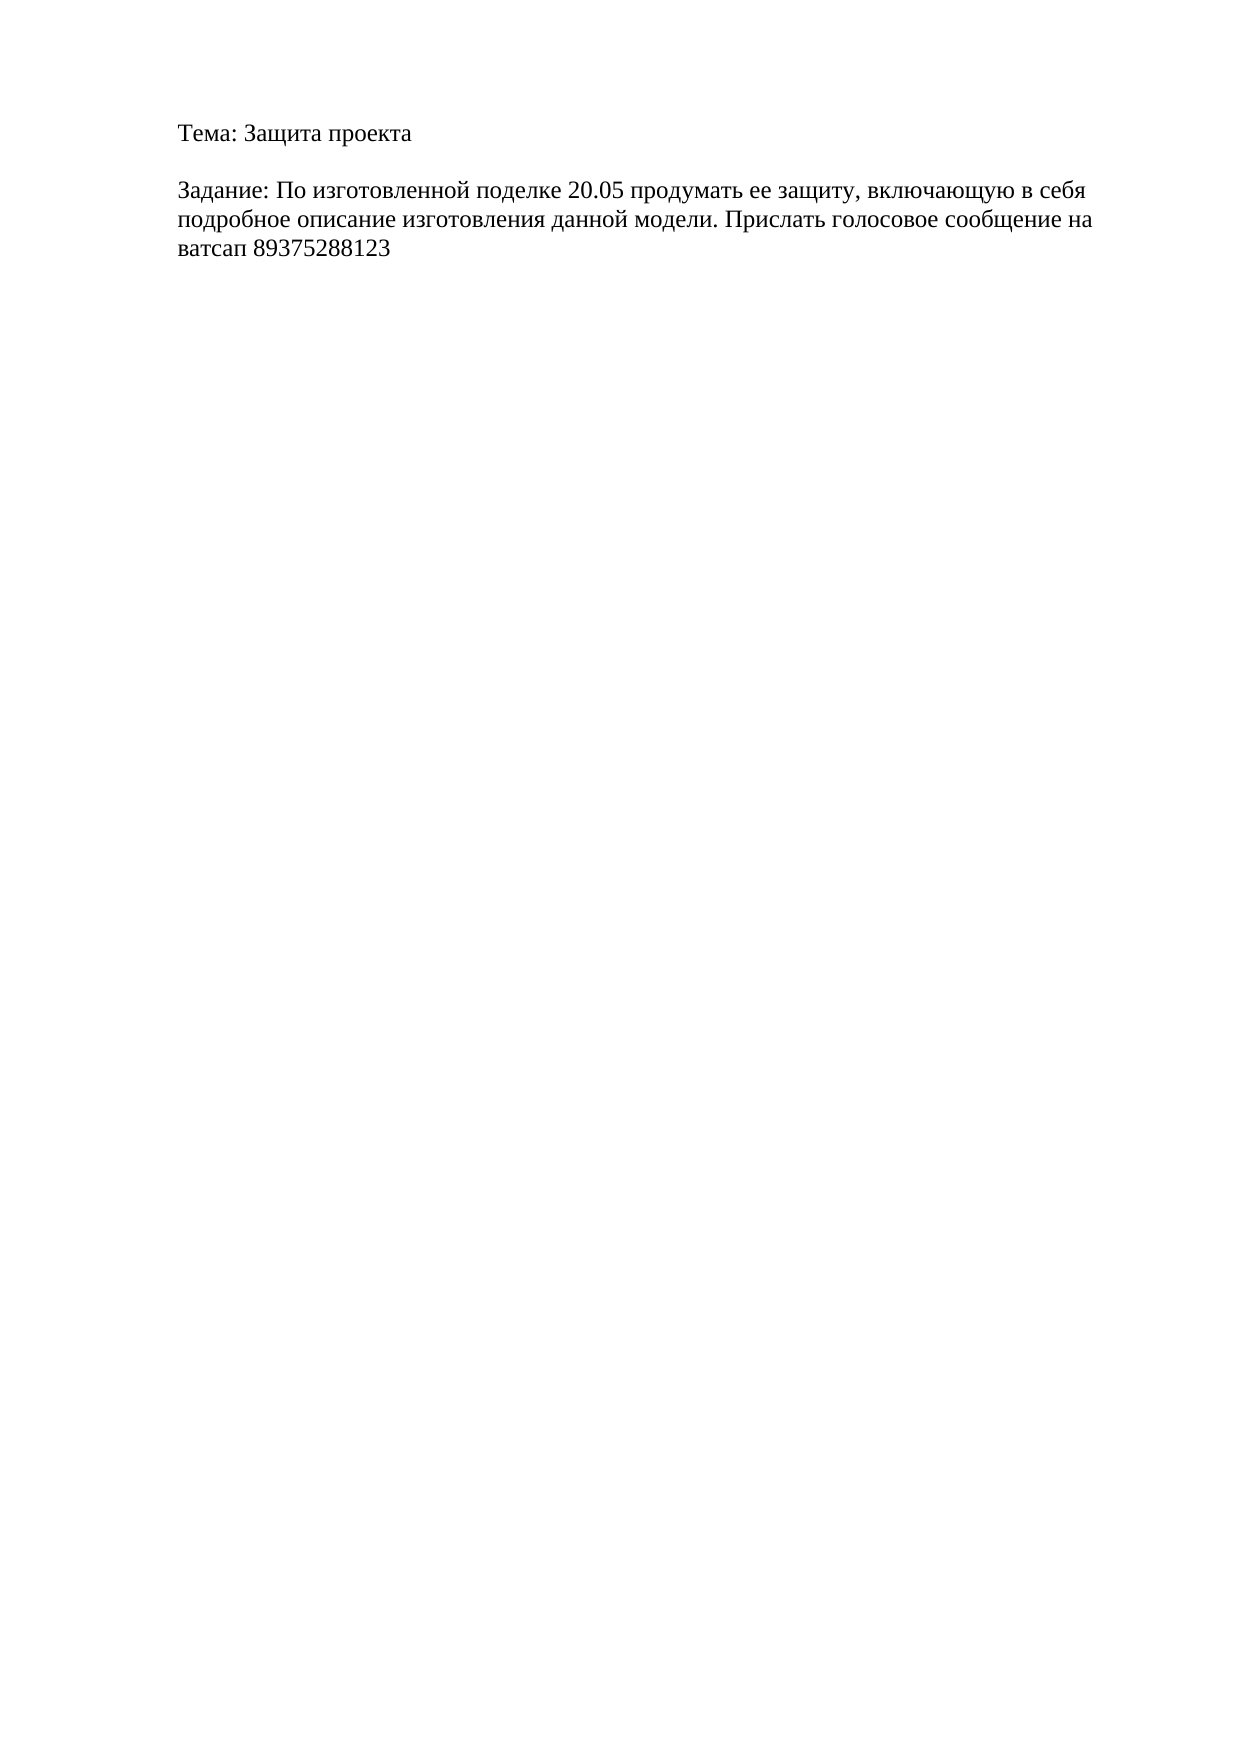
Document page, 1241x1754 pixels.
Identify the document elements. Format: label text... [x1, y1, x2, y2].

text Задание: По изготовленной поделке 20.05 продумать ее защиту, включающую в себя подробное описание изготовления данной модели. Прислать голосовое сообщение на ватсап 89375288123 [177, 176, 1152, 262]
text Тема: Защита проекта [177, 118, 1152, 147]
